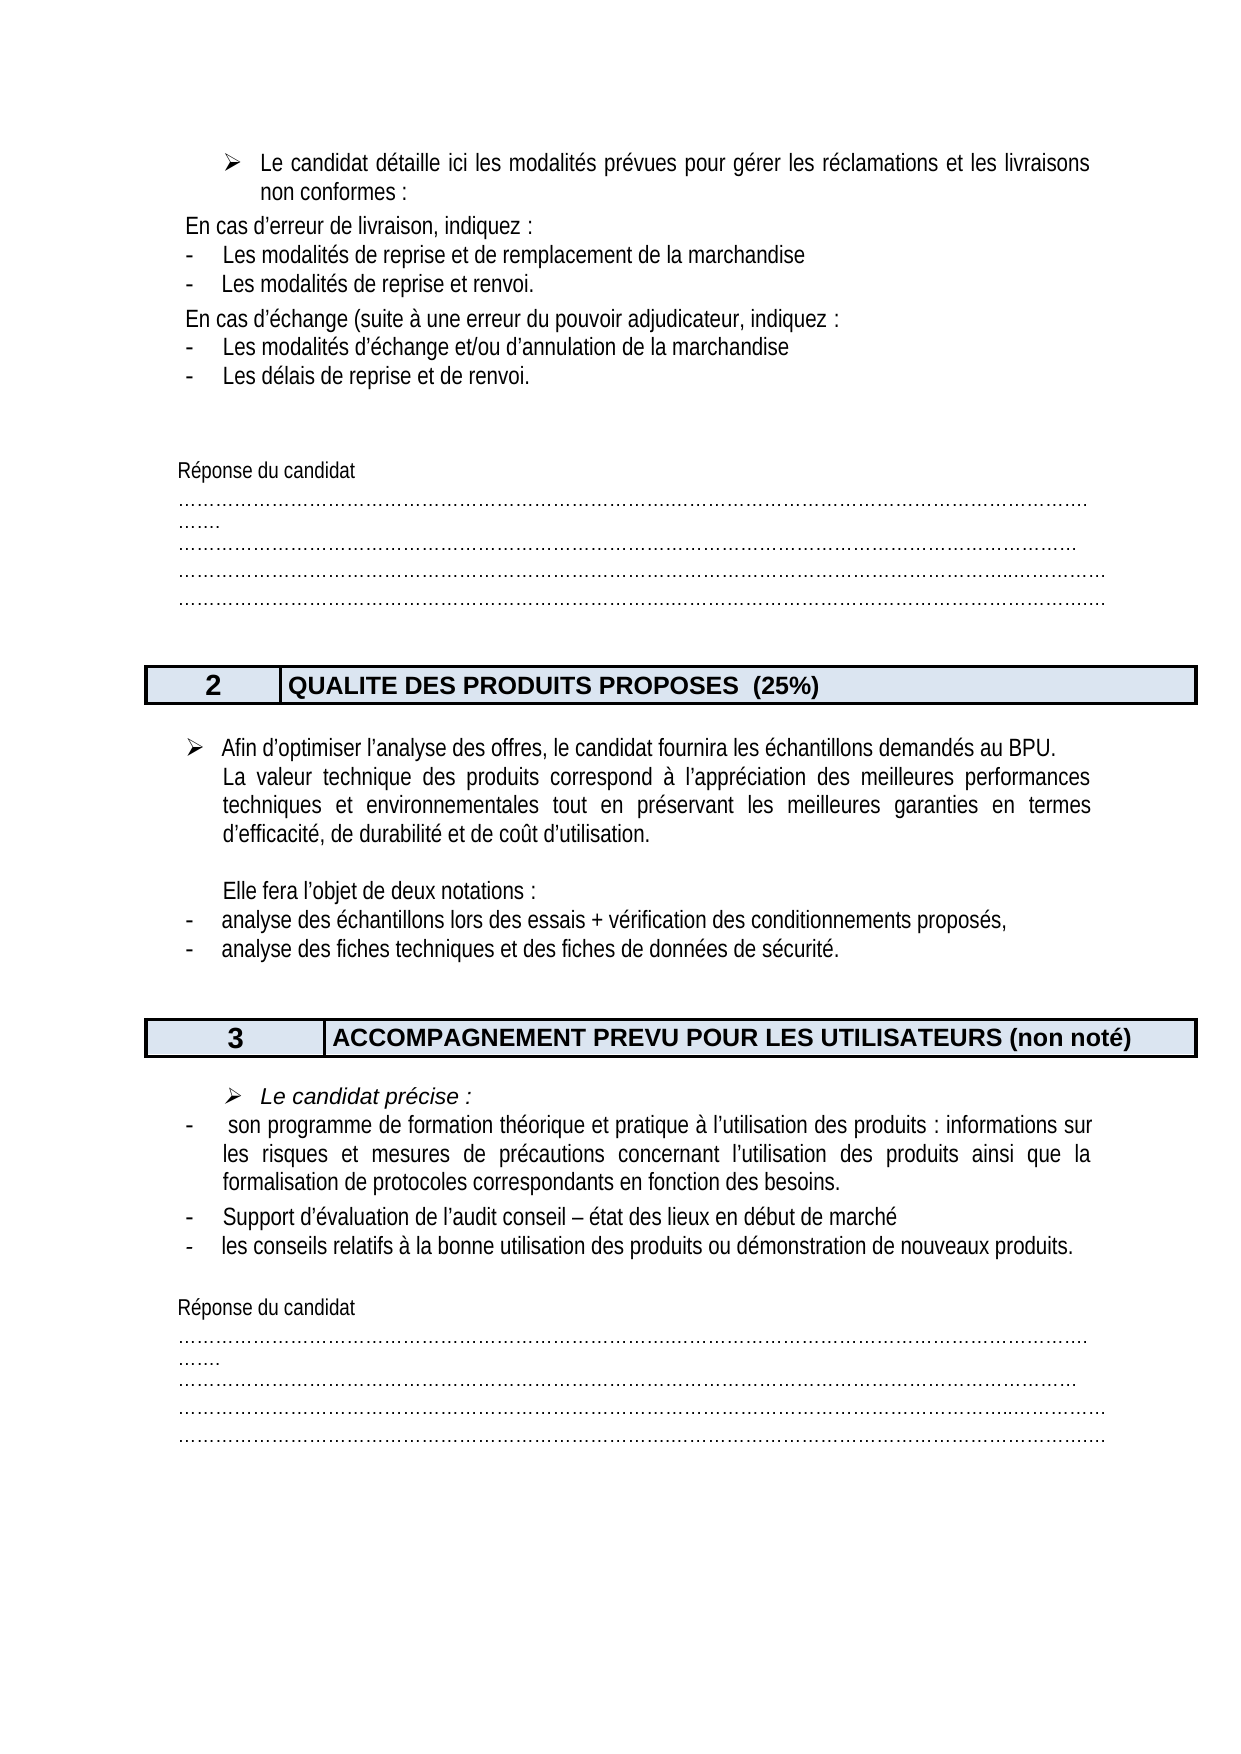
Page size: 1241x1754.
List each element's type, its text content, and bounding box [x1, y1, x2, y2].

text …………………………………………………………………….………………………………………………………….… [177, 1425, 1110, 1446]
list son programme de formation théorique et pratique à l’utilisation des produits : informations sur les risques et mesures de précautions concernant l’utilisation des produits ainsi que la formalisation de protocoles correspondants en fonction des besoins. [185, 1110, 1093, 1196]
text …………………………………………………………………….………………………………………………………….…….……………………………………………………………………………………………………………………………… [177, 1326, 1110, 1391]
text Elle fera l’objet de deux notations : [223, 876, 1093, 905]
list analyse des échantillons lors des essais + vérification des conditionnements proposés, [185, 905, 1093, 933]
text Réponse du candidat [177, 1293, 1110, 1320]
list les conseils relatifs à la bonne utilisation des produits ou démonstration de nouveaux produits. [185, 1231, 1093, 1259]
text …………………………………………………………………….………………………………………………………….… [177, 588, 1110, 609]
list Les modalités de reprise et de remplacement de la marchandise [185, 240, 1093, 269]
text …………………………………………………………………….………………………………………………………….…….……………………………………………………………………………………………………………………………… [177, 489, 1110, 554]
list Support d’évaluation de l’audit conseil – état des lieux en début de marché [185, 1202, 1093, 1231]
text La valeur technique des produits correspond à l’appréciation des meilleures performances techniques et environnementales tout en préservant les meilleures garanties en termes d’efficacité, de durabilité et de coût d’utilisation. [223, 762, 1093, 847]
text En cas d’erreur de livraison, indiquez : [148, 211, 1093, 240]
text En cas d’échange (suite à une erreur du pouvoir adjudicateur, indiquez : [148, 304, 1093, 332]
text ……………………………………………………………………………………………………………………..…………… [177, 1397, 1110, 1419]
list analyse des fiches techniques et des fiches de données de sécurité. [185, 933, 1093, 962]
list Le candidat précise : [223, 1084, 1091, 1110]
text ……………………………………………………………………………………………………………………..…………… [177, 560, 1110, 582]
table_header QUALITE DES PRODUITS PROPOSES (25%) [282, 668, 1194, 702]
table_header 2 [148, 668, 279, 702]
text Réponse du candidat [177, 457, 1110, 483]
list Les modalités d’échange et/ou d’annulation de la marchandise [185, 332, 1093, 361]
table_header ACCOMPAGNEMENT PREVU POUR LES UTILISATEURS (non noté) [326, 1021, 1194, 1054]
list Les délais de reprise et de renvoi. [185, 361, 1093, 390]
list Afin d’optimiser l’analyse des offres, le candidat fournira les échantillons demandés au BPU. [185, 733, 1093, 762]
list Les modalités de reprise et renvoi. [185, 269, 1093, 297]
list Le candidat détaille ici les modalités prévues pour gérer les réclamations et les livraisons non conformes : [223, 148, 1093, 205]
table_header 3 [148, 1021, 323, 1054]
